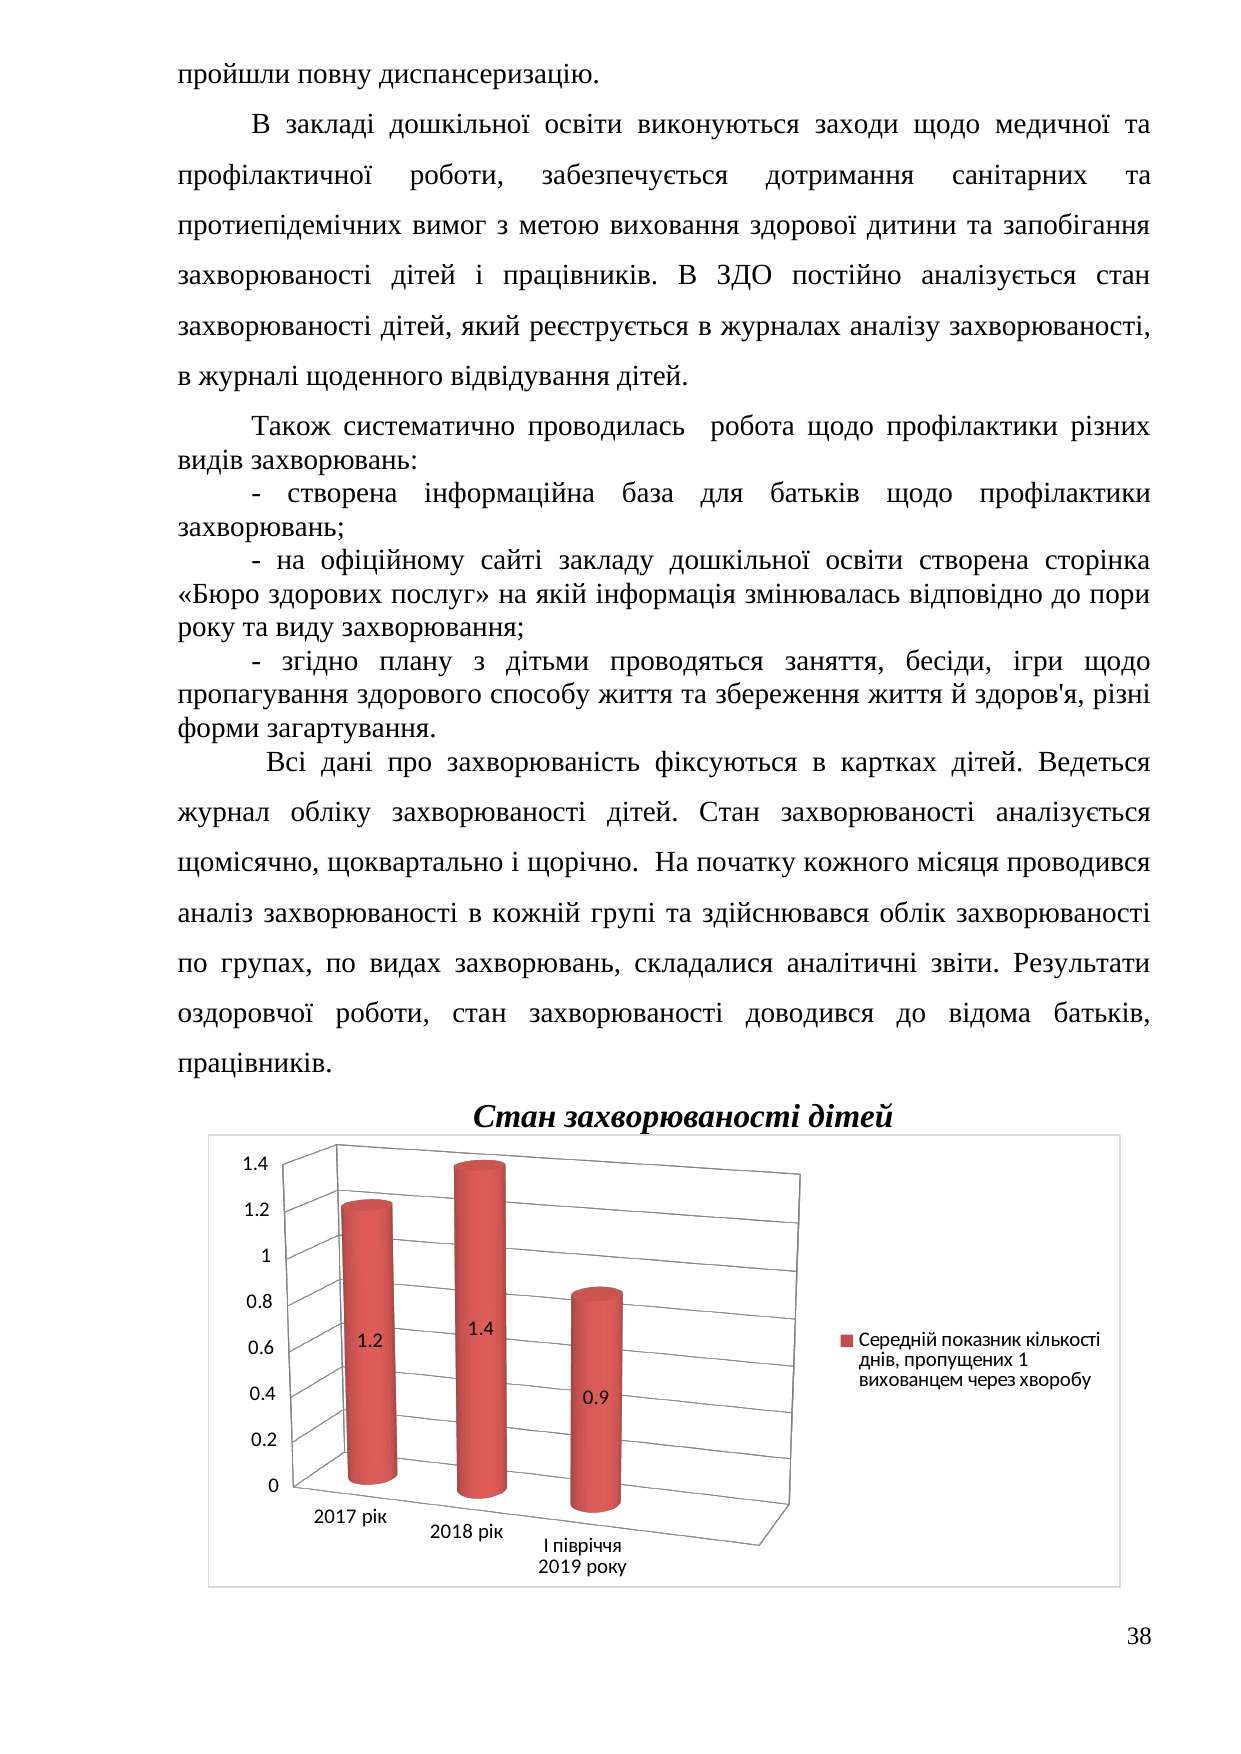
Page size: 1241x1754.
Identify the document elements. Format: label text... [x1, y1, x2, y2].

text Всі дані про захворюваність фіксуються в картках дітей. Ведеться журнал обліку захворюваності дітей. Стан захворюваності аналізується щомісячно, щоквартально і щорічно. На початку кожного місяця проводився аналіз захворюваності в кожній групі та здійснювався облік захворюваності по групах, по видах захворювань, складалися аналітичні звіти. Результати оздоровчої роботи, стан захворюваності доводився до відома батьків, працівників. [177, 744, 1152, 1079]
text Також систематично проводилась робота щодо профілактики різних видів захворювань: [177, 408, 1152, 475]
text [177, 56, 1152, 90]
text - на офіційному сайті закладу дошкільної освіти створена сторінка «Бюро здорових послуг» на якій інформація змінювалась відповідно до пори року та виду захворювання; [177, 542, 1152, 643]
text - створена інформаційна база для батьків щодо профілактики захворювань; [177, 475, 1152, 542]
text - згідно плану з дітьми проводяться заняття, бесіди, ігри щодо пропагування здорового способу життя та збереження життя й здоров'я, різні форми загартування. [177, 643, 1152, 744]
text В закладі дошкільної освіти виконуються заходи щодо медичної та профілактичної роботи, забезпечується дотримання санітарних та протиепідемічних вимог з метою виховання здорової дитини та запобігання захворюваності дітей і працівників. В ЗДО постійно аналізується стан захворюваності дітей, який реєструється в журналах аналізу захворюваності, в журналі щоденного відвідування дітей. [177, 106, 1152, 392]
text Стан захворюваності дітей [177, 1096, 1152, 1134]
